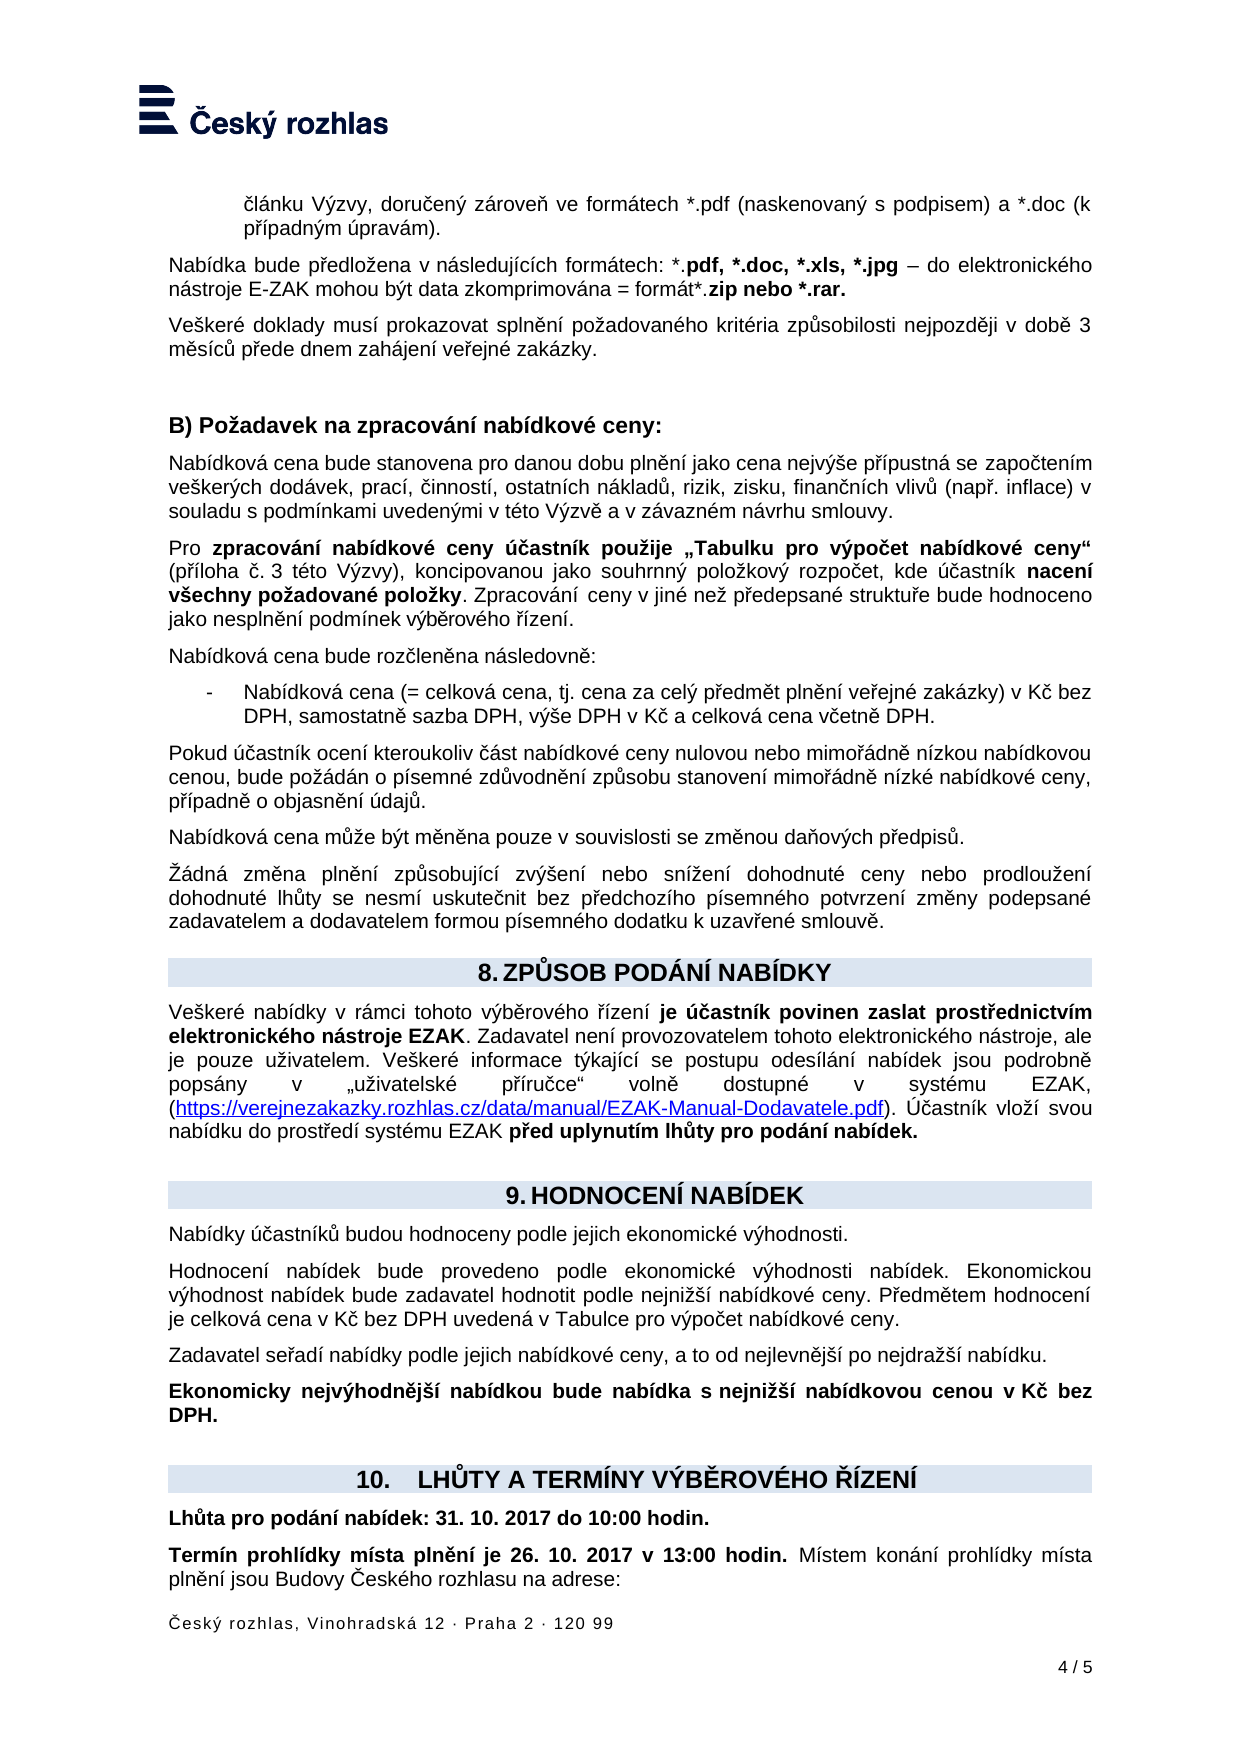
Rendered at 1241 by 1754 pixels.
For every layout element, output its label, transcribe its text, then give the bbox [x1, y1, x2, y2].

text Nabídky účastníků budou hodnoceny podle jejich ekonomické výhodnosti. [168, 1222, 1092, 1246]
text Nabídka bude předložena v následujících formátech: *.pdf, *.doc, *.xls, *.jpg – do elektronického nástroje E-ZAK mohou být data zkomprimována = formát*.zip nebo *.rar. [168, 252, 1092, 300]
text Termín prohlídky místa plnění je 26. 10. 2017 v 13:00 hodin. Místem konání prohlídky místa plnění jsou Budovy Českého rozhlasu na adrese: [168, 1542, 1092, 1590]
text Pro zpracování nabídkové ceny účastník použije „Tabulku pro výpočet nabídkové ceny“ (příloha č. 3 této Výzvy), koncipovanou jako souhrnný položkový rozpočet, kde účastník nacení všechny požadované položky. Zpracování ceny v jiné než předepsané struktuře bude hodnoceno jako nesplnění podmínek výběrového řízení. [168, 535, 1092, 631]
subtitle LHŮTY A TERMÍNY VÝBĚROVÉHO ŘÍZENÍ [168, 1465, 1092, 1493]
text Žádná změna plnění způsobující zvýšení nebo snížení dohodnuté ceny nebo prodloužení dohodnuté lhůty se nesmí uskutečnit bez předchozího písemného potvrzení změny podepsané zadavatelem a dodavatelem formou písemného dodatku k uzavřené smlouvě. [168, 861, 1092, 933]
text Veškeré nabídky v rámci tohoto výběrového řízení je účastník povinen zaslat prostřednictvím elektronického nástroje EZAK. Zadavatel není provozovatelem tohoto elektronického nástroje, ale je pouze uživatelem. Veškeré informace týkající se postupu odesílání nabídek jsou podrobně popsány v „uživatelské příručce“ volně dostupné v systému EZAK, (https://verejnezakazky.rozhlas.cz/data/manual/EZAK-Manual-Dodavatele.pdf). Účastník vloží svou nabídku do prostředí systému EZAK před uplynutím lhůty pro podání nabídek. [168, 999, 1092, 1143]
text Zadavatel seřadí nabídky podle jejich nabídkové ceny, a to od nejlevnější po nejdražší nabídku. [168, 1343, 1092, 1367]
text Nabídková cena bude rozčleněna následovně: [168, 644, 1092, 668]
picture [139, 85, 388, 139]
subtitle HODNOCENÍ NABÍDEK [168, 1181, 1092, 1209]
list Nabídková cena (= celková cena, tj. cena za celý předmět plnění veřejné zakázky) v Kč bez DPH, samostatně sazba DPH, výše DPH v Kč a celková cena včetně DPH. [206, 680, 1092, 728]
text Ekonomicky nejvýhodnější nabídkou bude nabídka s nejnižší nabídkovou cenou v Kč bez DPH. [168, 1379, 1092, 1427]
subtitle ZPŮSOB PODÁNÍ NABÍDKY [168, 958, 1092, 987]
text Lhůta pro podání nabídek: 31. 10. 2017 do 10:00 hodin. [168, 1506, 1092, 1530]
text Nabídková cena může být měněna pouze v souvislosti se změnou daňových předpisů. [168, 825, 1092, 849]
text Veškeré doklady musí prokazovat splnění požadovaného kritéria způsobilosti nejpozději v době 3 měsíců přede dnem zahájení veřejné zakázky. [168, 313, 1092, 361]
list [206, 192, 1092, 240]
text Nabídková cena bude stanovena pro danou dobu plnění jako cena nejvýše přípustná se započtením veškerých dodávek, prací, činností, ostatních nákladů, rizik, zisku, finančních vlivů (např. inflace) v souladu s podmínkami uvedenými v této Výzvě a v závazném návrhu smlouvy. [168, 451, 1092, 523]
text B) Požadavek na zpracování nabídkové ceny: [168, 412, 1092, 438]
text Hodnocení nabídek bude provedeno podle ekonomické výhodnosti nabídek. Ekonomickou výhodnost nabídek bude zadavatel hodnotit podle nejnižší nabídkové ceny. Předmětem hodnocení je celková cena v Kč bez DPH uvedená v Tabulce pro výpočet nabídkové ceny. [168, 1258, 1092, 1330]
text Pokud účastník ocení kteroukoliv část nabídkové ceny nulovou nebo mimořádně nízkou nabídkovou cenou, bude požádán o písemné zdůvodnění způsobu stanovení mimořádně nízké nabídkové ceny, případně o objasnění údajů. [168, 741, 1092, 812]
